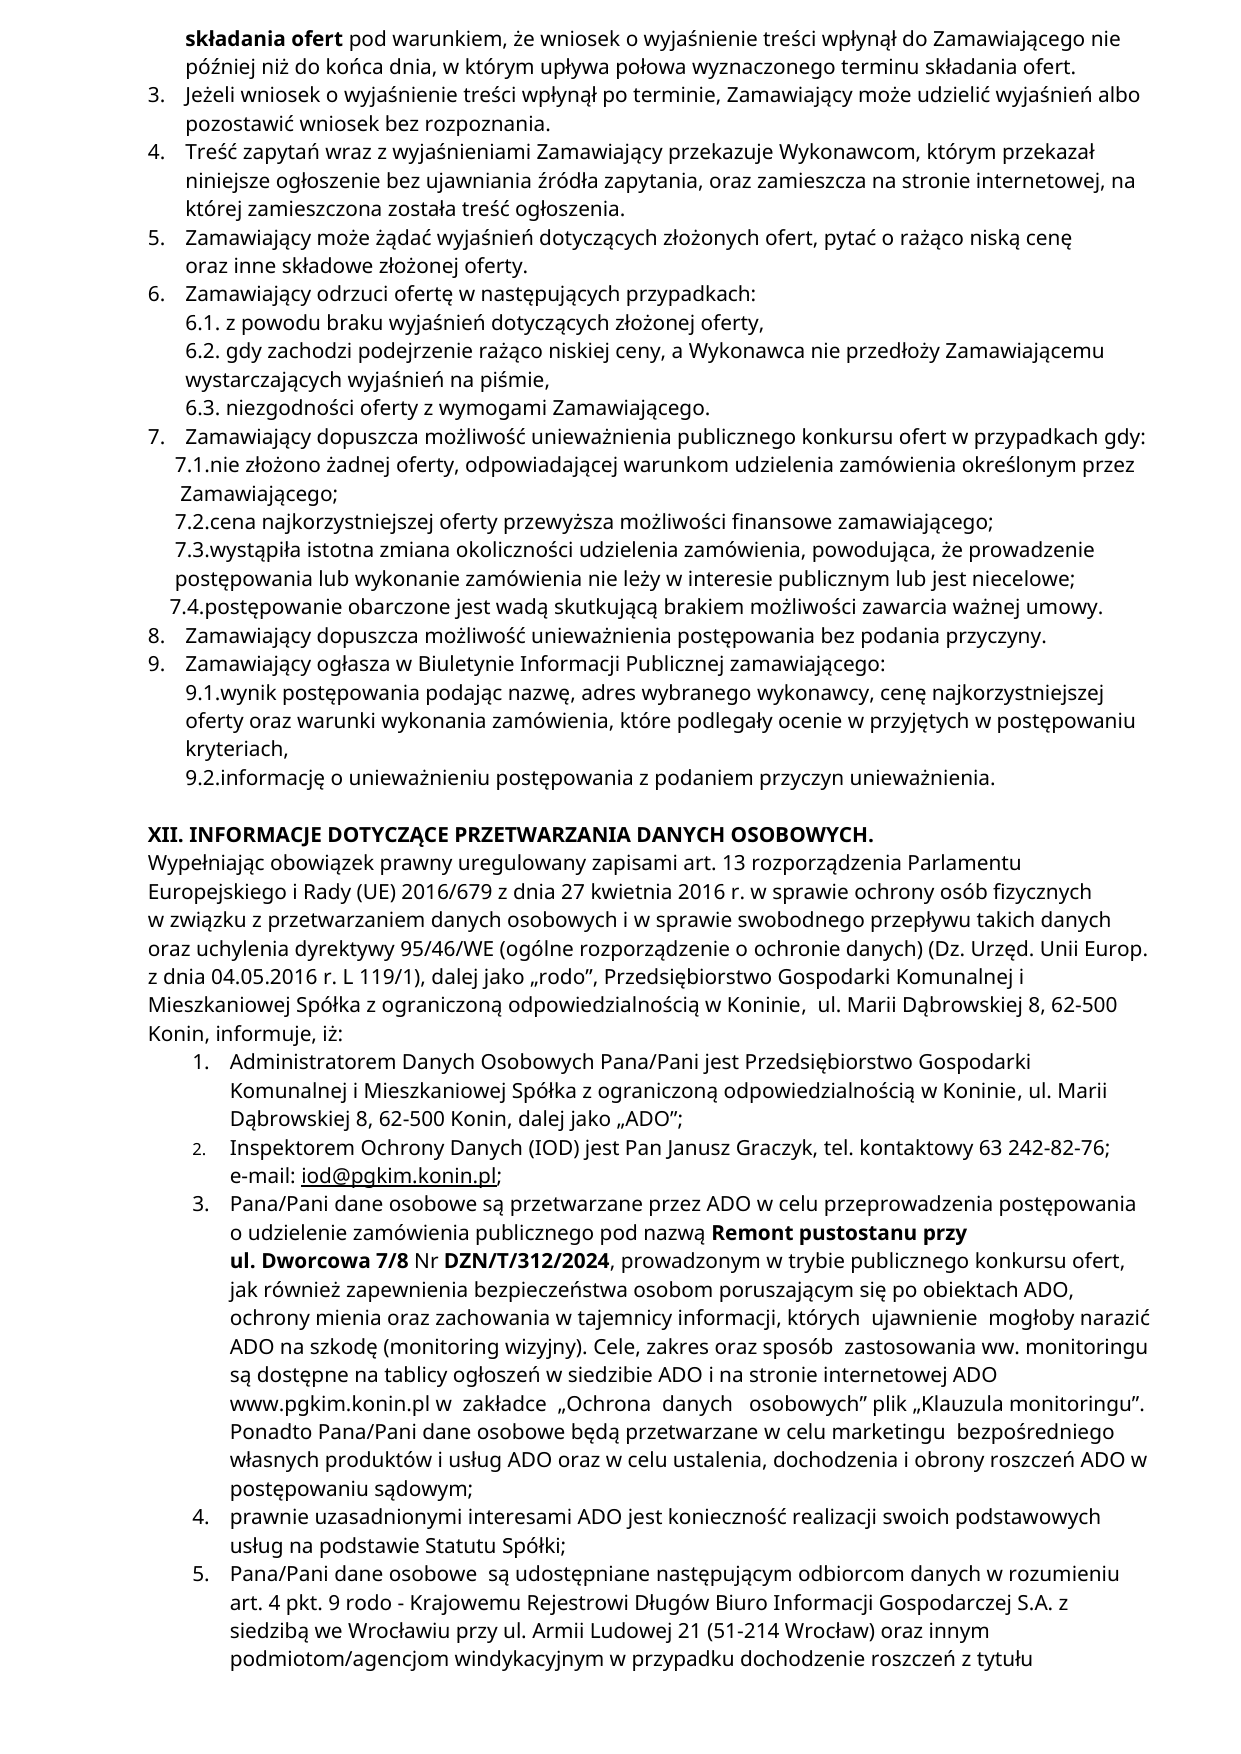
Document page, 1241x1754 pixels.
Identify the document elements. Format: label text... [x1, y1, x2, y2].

list 6.2. gdy zachodzi podejrzenie rażąco niskiej ceny, a Wykonawca nie przedłoży Zamawiającemu wystarczających wyjaśnień na piśmie, [185, 336, 1152, 393]
list 6.1. z powodu braku wyjaśnień dotyczących złożonej oferty, [185, 308, 1152, 336]
list Administratorem Danych Osobowych Pana/Pani jest Przedsiębiorstwo Gospodarki Komunalnej i Mieszkaniowej Spółka z ograniczoną odpowiedzialnością w Koninie, ul. Marii Dąbrowskiej 8, 62-500 Konin, dalej jako „ADO”; [192, 1047, 1152, 1133]
text Wypełniając obowiązek prawny uregulowany zapisami art. 13 rozporządzenia Parlamentu Europejskiego i Rady (UE) 2016/679 z dnia 27 kwietnia 2016 r. w sprawie ochrony osób fizycznych w związku z przetwarzaniem danych osobowych i w sprawie swobodnego przepływu takich danych oraz uchylenia dyrektywy 95/46/WE (ogólne rozporządzenie o ochronie danych) (Dz. Urzęd. Unii Europ. z dnia 04.05.2016 r. L 119/1), dalej jako „rodo”, Przedsiębiorstwo Gospodarki Komunalnej i Mieszkaniowej Spółka z ograniczoną odpowiedzialnością w Koninie, ul. Marii Dąbrowskiej 8, 62-500 Konin, informuje, iż: [148, 848, 1152, 1047]
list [148, 24, 1152, 81]
text 7.2.cena najkorzystniejszej oferty przewyższa możliwości finansowe zamawiającego; [148, 507, 1152, 536]
text XII. INFORMACJE DOTYCZĄCE PRZETWARZANIA DANYCH OSOBOWYCH. [148, 820, 1152, 848]
list 9.2.informację o unieważnieniu postępowania z podaniem przyczyn unieważnienia. [185, 763, 1152, 791]
text 7.1.nie złożono żadnej oferty, odpowiadającej warunkom udzielenia zamówienia określonym przez [148, 450, 1152, 479]
list Zamawiający dopuszcza możliwość unieważnienia postępowania bez podania przyczyny. [148, 621, 1152, 649]
text postępowania lub wykonanie zamówienia nie leży w interesie publicznym lub jest niecelowe; [148, 564, 1152, 592]
list Inspektorem Ochrony Danych (IOD) jest Pan Janusz Graczyk, tel. kontaktowy 63 242-82-76; e-mail: iod@pgkim.konin.pl; [192, 1133, 1152, 1189]
list Jeżeli wniosek o wyjaśnienie treści wpłynął po terminie, Zamawiający może udzielić wyjaśnień albo pozostawić wniosek bez rozpoznania. [148, 81, 1152, 137]
text 7.3.wystąpiła istotna zmiana okoliczności udzielenia zamówienia, powodująca, że prowadzenie [148, 536, 1152, 564]
list prawnie uzasadnionymi interesami ADO jest konieczność realizacji swoich podstawowych usług na podstawie Statutu Spółki; [192, 1502, 1152, 1559]
list Zamawiający dopuszcza możliwość unieważnienia publicznego konkursu ofert w przypadkach gdy: [148, 422, 1152, 450]
list Treść zapytań wraz z wyjaśnieniami Zamawiający przekazuje Wykonawcom, którym przekazał niniejsze ogłoszenie bez ujawniania źródła zapytania, oraz zamieszcza na stronie internetowej, na której zamieszczona została treść ogłoszenia. [148, 137, 1152, 223]
text 7.4.postępowanie obarczone jest wadą skutkującą brakiem możliwości zawarcia ważnej umowy. [148, 592, 1152, 621]
text Zamawiającego; [148, 479, 1152, 507]
list Zamawiający może żądać wyjaśnień dotyczących złożonych ofert, pytać o rażąco niską cenę oraz inne składowe złożonej oferty. [148, 223, 1152, 279]
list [192, 1559, 1152, 1673]
list Zamawiający odrzuci ofertę w następujących przypadkach: [148, 279, 1152, 308]
list Zamawiający ogłasza w Biuletynie Informacji Publicznej zamawiającego: [148, 649, 1152, 678]
list 6.3. niezgodności oferty z wymogami Zamawiającego. [185, 393, 1152, 422]
list Pana/Pani dane osobowe są przetwarzane przez ADO w celu przeprowadzenia postępowania o udzielenie zamówienia publicznego pod nazwą Remont pustostanu przy ul. Dworcowa 7/8 Nr DZN/T/312/2024, prowadzonym w trybie publicznego konkursu ofert, jak również zapewnienia bezpieczeństwa osobom poruszającym się po obiektach ADO, ochrony mienia oraz zachowania w tajemnicy informacji, których ujawnienie mogłoby narazić ADO na szkodę (monitoring wizyjny). Cele, zakres oraz sposób zastosowania ww. monitoringu są dostępne na tablicy ogłoszeń w siedzibie ADO i na stronie internetowej ADO www.pgkim.konin.pl w zakładce „Ochrona danych osobowych” plik „Klauzula monitoringu”. Ponadto Pana/Pani dane osobowe będą przetwarzane w celu marketingu bezpośredniego własnych produktów i usług ADO oraz w celu ustalenia, dochodzenia i obrony roszczeń ADO w postępowaniu sądowym; [192, 1189, 1152, 1502]
list 9.1.wynik postępowania podając nazwę, adres wybranego wykonawcy, cenę najkorzystniejszej oferty oraz warunki wykonania zamówienia, które podlegały ocenie w przyjętych w postępowaniu kryteriach, [185, 678, 1152, 763]
